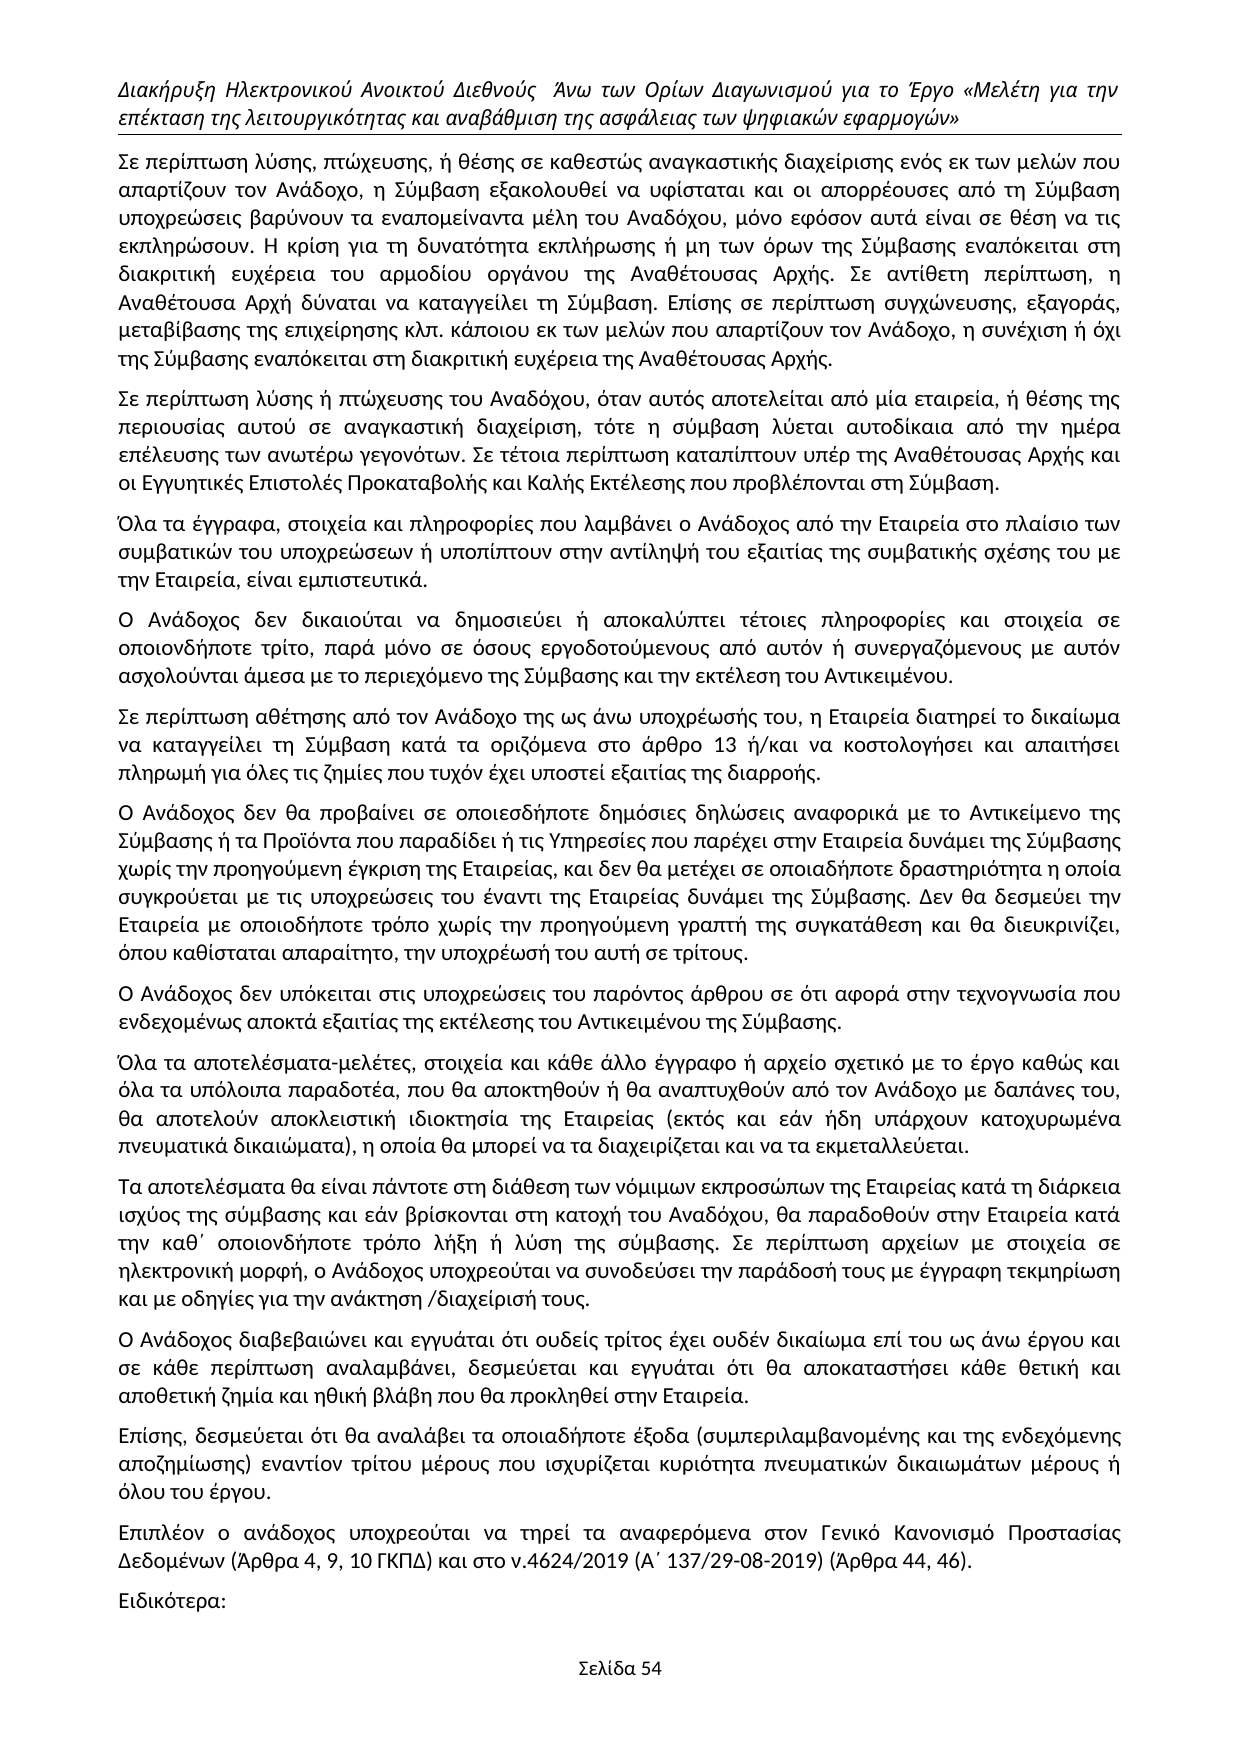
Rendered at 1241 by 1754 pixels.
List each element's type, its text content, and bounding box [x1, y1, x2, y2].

text Σε περίπτωση λύσης ή πτώχευσης του Αναδόχου, όταν αυτός αποτελείται από μία εταιρεία, ή θέσης της περιουσίας αυτού σε αναγκαστική διαχείριση, τότε η σύμβαση λύεται αυτοδίκαια από την ημέρα επέλευσης των ανωτέρω γεγονότων. Σε τέτοια περίπτωση καταπίπτουν υπέρ της Αναθέτουσας Αρχής και οι Εγγυητικές Επιστολές Προκαταβολής και Καλής Εκτέλεσης που προβλέπονται στη Σύμβαση. [118, 384, 1122, 496]
text Ειδικότερα: [118, 1586, 1122, 1614]
text Τα αποτελέσματα θα είναι πάντοτε στη διάθεση των νόμιμων εκπροσώπων της Εταιρείας κατά τη διάρκεια ισχύος της σύμβασης και εάν βρίσκονται στη κατοχή του Αναδόχου, θα παραδοθούν στην Εταιρεία κατά την καθ΄ οποιονδήποτε τρόπο λήξη ή λύση της σύμβασης. Σε περίπτωση αρχείων με στοιχεία σε ηλεκτρονική μορφή, ο Ανάδοχος υποχρεούται να συνοδεύσει την παράδοσή τους με έγγραφη τεκμηρίωση και με οδηγίες για την ανάκτηση /διαχείρισή τους. [118, 1172, 1122, 1312]
text Ο Ανάδοχος δεν υπόκειται στις υποχρεώσεις του παρόντος άρθρου σε ότι αφορά στην τεχνογνωσία που ενδεχομένως αποκτά εξαιτίας της εκτέλεσης του Αντικειμένου της Σύμβασης. [118, 979, 1122, 1035]
text Ο Ανάδοχος δεν δικαιούται να δημοσιεύει ή αποκαλύπτει τέτοιες πληροφορίες και στοιχεία σε οποιονδήποτε τρίτο, παρά μόνο σε όσους εργοδοτούμενους από αυτόν ή συνεργαζόμενους με αυτόν ασχολούνται άμεσα με το περιεχόμενο της Σύμβασης και την εκτέλεση του Αντικειμένου. [118, 605, 1122, 689]
text Σε περίπτωση λύσης, πτώχευσης, ή θέσης σε καθεστώς αναγκαστικής διαχείρισης ενός εκ των μελών που απαρτίζουν τον Ανάδοχο, η Σύμβαση εξακολουθεί να υφίσταται και οι απορρέουσες από τη Σύμβαση υποχρεώσεις βαρύνουν τα εναπομείναντα μέλη του Αναδόχου, μόνο εφόσον αυτά είναι σε θέση να τις εκπληρώσουν. Η κρίση για τη δυνατότητα εκπλήρωσης ή μη των όρων της Σύμβασης εναπόκειται στη διακριτική ευχέρεια του αρμοδίου οργάνου της Αναθέτουσας Αρχής. Σε αντίθετη περίπτωση, η Αναθέτουσα Αρχή δύναται να καταγγείλει τη Σύμβαση. Επίσης σε περίπτωση συγχώνευσης, εξαγοράς, μεταβίβασης της επιχείρησης κλπ. κάποιου εκ των μελών που απαρτίζουν τον Ανάδοχο, η συνέχιση ή όχι της Σύμβασης εναπόκειται στη διακριτική ευχέρεια της Αναθέτουσας Αρχής. [118, 147, 1122, 372]
text Ο Ανάδοχος δεν θα προβαίνει σε οποιεσδήποτε δημόσιες δηλώσεις αναφορικά με το Αντικείμενο της Σύμβασης ή τα Προϊόντα που παραδίδει ή τις Υπηρεσίες που παρέχει στην Εταιρεία δυνάμει της Σύμβασης χωρίς την προηγούμενη έγκριση της Εταιρείας, και δεν θα μετέχει σε οποιαδήποτε δραστηριότητα η οποία συγκρούεται με τις υποχρεώσεις του έναντι της Εταιρείας δυνάμει της Σύμβασης. Δεν θα δεσμεύει την Εταιρεία με οποιοδήποτε τρόπο χωρίς την προηγούμενη γραπτή της συγκατάθεση και θα διευκρινίζει, όπου καθίσταται απαραίτητο, την υποχρέωσή του αυτή σε τρίτους. [118, 798, 1122, 967]
text Σε περίπτωση αθέτησης από τον Ανάδοχο της ως άνω υποχρέωσής του, η Εταιρεία διατηρεί το δικαίωμα να καταγγείλει τη Σύμβαση κατά τα οριζόμενα στο άρθρο 13 ή/και να κοστολογήσει και απαιτήσει πληρωμή για όλες τις ζημίες που τυχόν έχει υποστεί εξαιτίας της διαρροής. [118, 702, 1122, 786]
text Ο Ανάδοχος διαβεβαιώνει και εγγυάται ότι ουδείς τρίτος έχει ουδέν δικαίωμα επί του ως άνω έργου και σε κάθε περίπτωση αναλαμβάνει, δεσμεύεται και εγγυάται ότι θα αποκαταστήσει κάθε θετική και αποθετική ζημία και ηθική βλάβη που θα προκληθεί στην Εταιρεία. [118, 1325, 1122, 1409]
text Επίσης, δεσμεύεται ότι θα αναλάβει τα οποιαδήποτε έξοδα (συμπεριλαμβανομένης και της ενδεχόμενης αποζημίωσης) εναντίον τρίτου μέρους που ισχυρίζεται κυριότητα πνευματικών δικαιωμάτων μέρους ή όλου του έργου. [118, 1421, 1122, 1505]
text Όλα τα έγγραφα, στοιχεία και πληροφορίες που λαμβάνει ο Ανάδοχος από την Εταιρεία στο πλαίσιο των συμβατικών του υποχρεώσεων ή υποπίπτουν στην αντίληψή του εξαιτίας της συμβατικής σχέσης του με την Εταιρεία, είναι εμπιστευτικά. [118, 509, 1122, 593]
text Όλα τα αποτελέσματα-μελέτες, στοιχεία και κάθε άλλο έγγραφο ή αρχείο σχετικό με το έργο καθώς και όλα τα υπόλοιπα παραδοτέα, που θα αποκτηθούν ή θα αναπτυχθούν από τον Ανάδοχο με δαπάνες του, θα αποτελούν αποκλειστική ιδιοκτησία της Εταιρείας (εκτός και εάν ήδη υπάρχουν κατοχυρωμένα πνευματικά δικαιώματα), η οποία θα μπορεί να τα διαχειρίζεται και να τα εκμεταλλεύεται. [118, 1048, 1122, 1160]
text Επιπλέον ο ανάδοχος υποχρεούται να τηρεί τα αναφερόμενα στον Γενικό Κανονισμό Προστασίας Δεδομένων (Άρθρα 4, 9, 10 ΓΚΠΔ) και στο ν.4624/2019 (Α΄ 137/29-08-2019) (Άρθρα 44, 46). [118, 1518, 1122, 1574]
